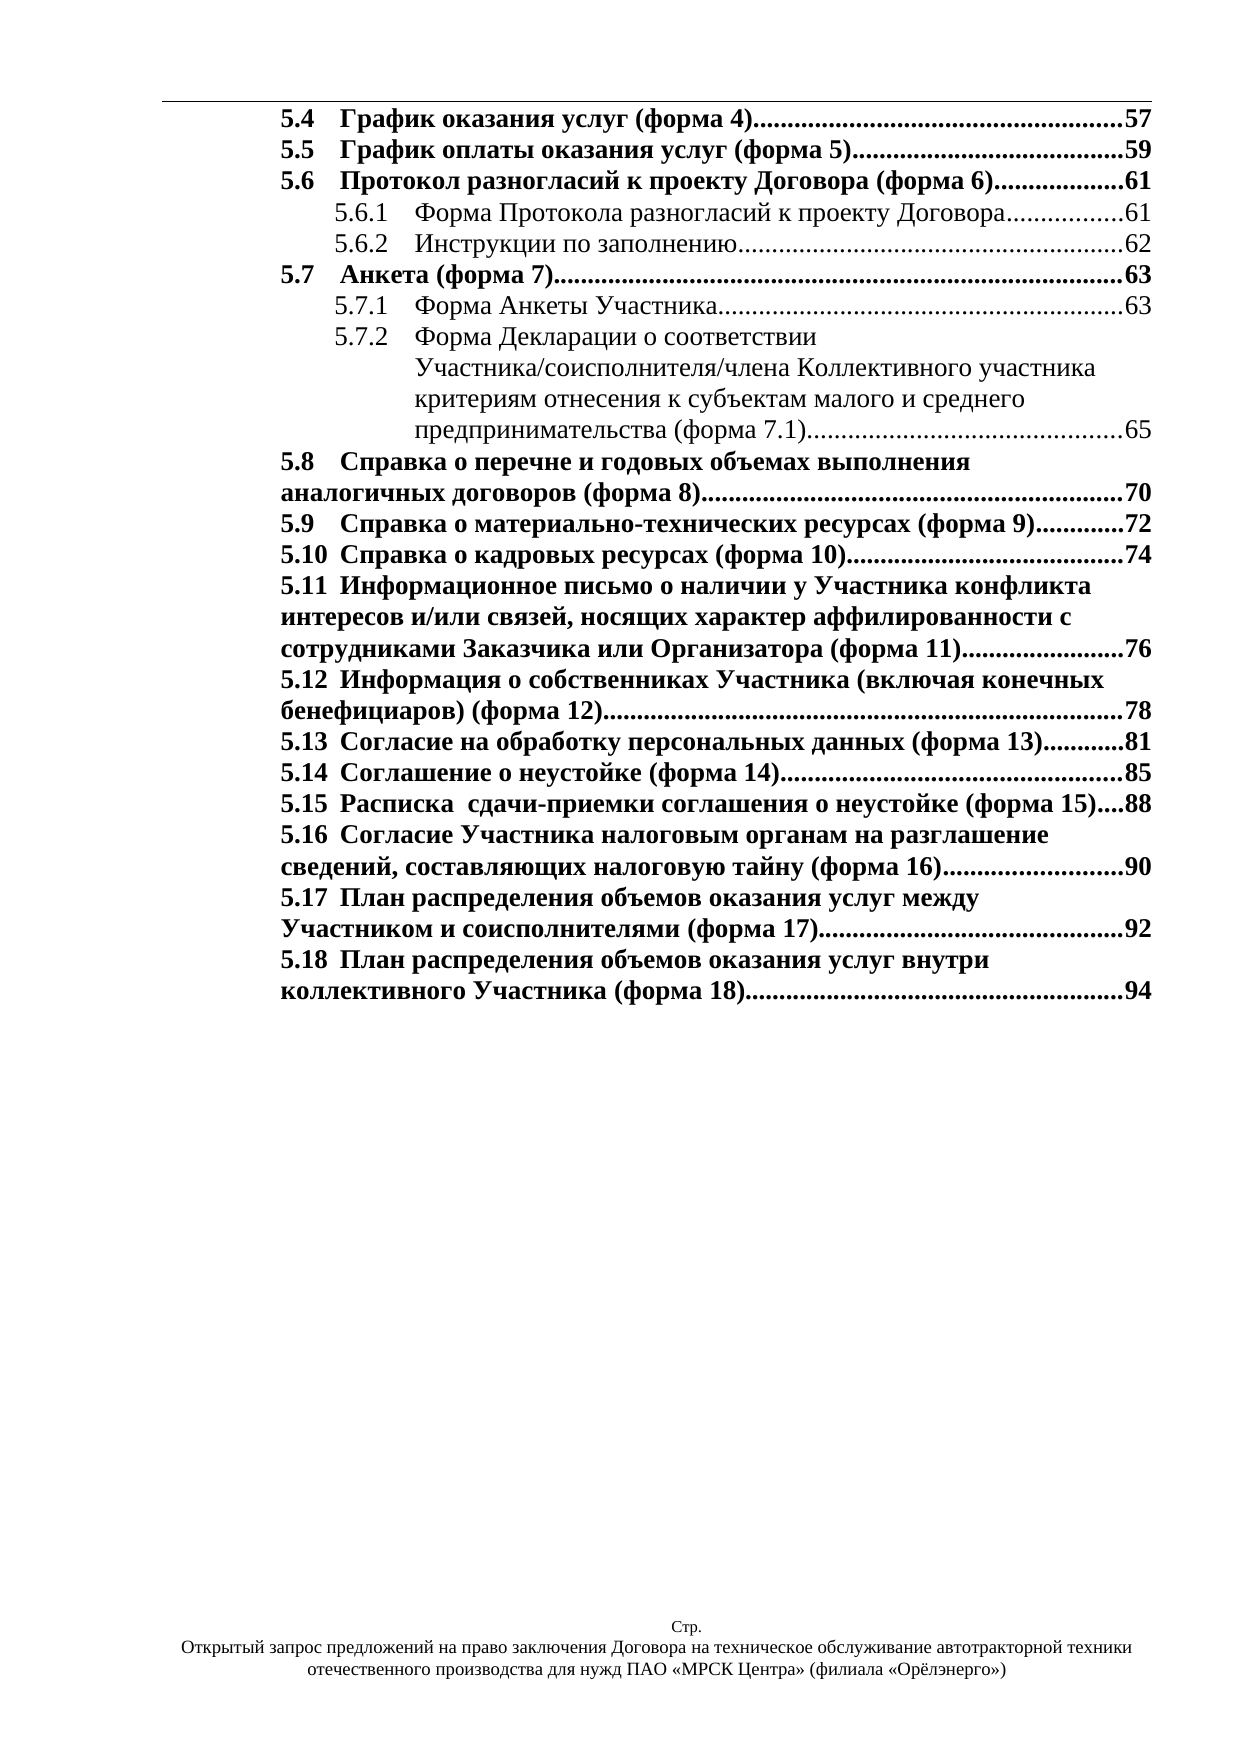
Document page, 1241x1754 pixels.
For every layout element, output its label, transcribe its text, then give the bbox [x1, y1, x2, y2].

text 5.11 Информационное письмо о наличии у Участника конфликта интересов и/или связей, носящих характер аффилированности с сотрудниками Заказчика или Организатора (форма 11) 76 [280, 569, 1133, 663]
text 5.9 Справка о материально-технических ресурсах (форма 9) 72 [280, 507, 1133, 538]
text 5.10 Справка о кадровых ресурсах (форма 10) 74 [280, 538, 1133, 569]
text 5.17 План распределения объемов оказания услуг между Участником и соисполнителями (форма 17) 92 [280, 881, 1133, 943]
text 5.7.2 Форма Декларации о соответствии Участника/соисполнителя/члена Коллективного участника критериям отнесения к субъектам малого и среднего предпринимательства (форма 7.1) 65 [334, 320, 1144, 445]
text 5.5 График оплаты оказания услуг (форма 5) 59 [280, 133, 1133, 164]
text 5.13 Согласие на обработку персональных данных (форма 13) 81 [280, 725, 1133, 756]
text 5.4 График оказания услуг (форма 4) 57 [280, 102, 1133, 133]
text 5.14 Соглашение о неустойке (форма 14) 85 [280, 756, 1133, 787]
text 5.6.1 Форма Протокола разногласий к проекту Договора 61 [334, 196, 1144, 227]
text 5.7 Анкета (форма 7) 63 [280, 258, 1133, 289]
text 5.6 Протокол разногласий к проекту Договора (форма 6) 61 [280, 164, 1133, 196]
text 5.6.2 Инструкции по заполнению 62 [334, 227, 1144, 258]
text 5.18 План распределения объемов оказания услуг внутри коллективного Участника (форма 18) 94 [280, 943, 1133, 1005]
text 5.16 Согласие Участника налоговым органам на разглашение сведений, составляющих налоговую тайну (форма 16) 90 [280, 818, 1133, 881]
text 5.8 Справка о перечне и годовых объемах выполнения аналогичных договоров (форма 8) 70 [280, 445, 1133, 507]
text 5.12 Информация о собственниках Участника (включая конечных бенефициаров) (форма 12) 78 [280, 663, 1133, 725]
text 5.7.1 Форма Анкеты Участника 63 [334, 289, 1144, 320]
text 5.15 Расписка сдачи-приемки соглашения о неустойке (форма 15) 88 [280, 787, 1133, 818]
